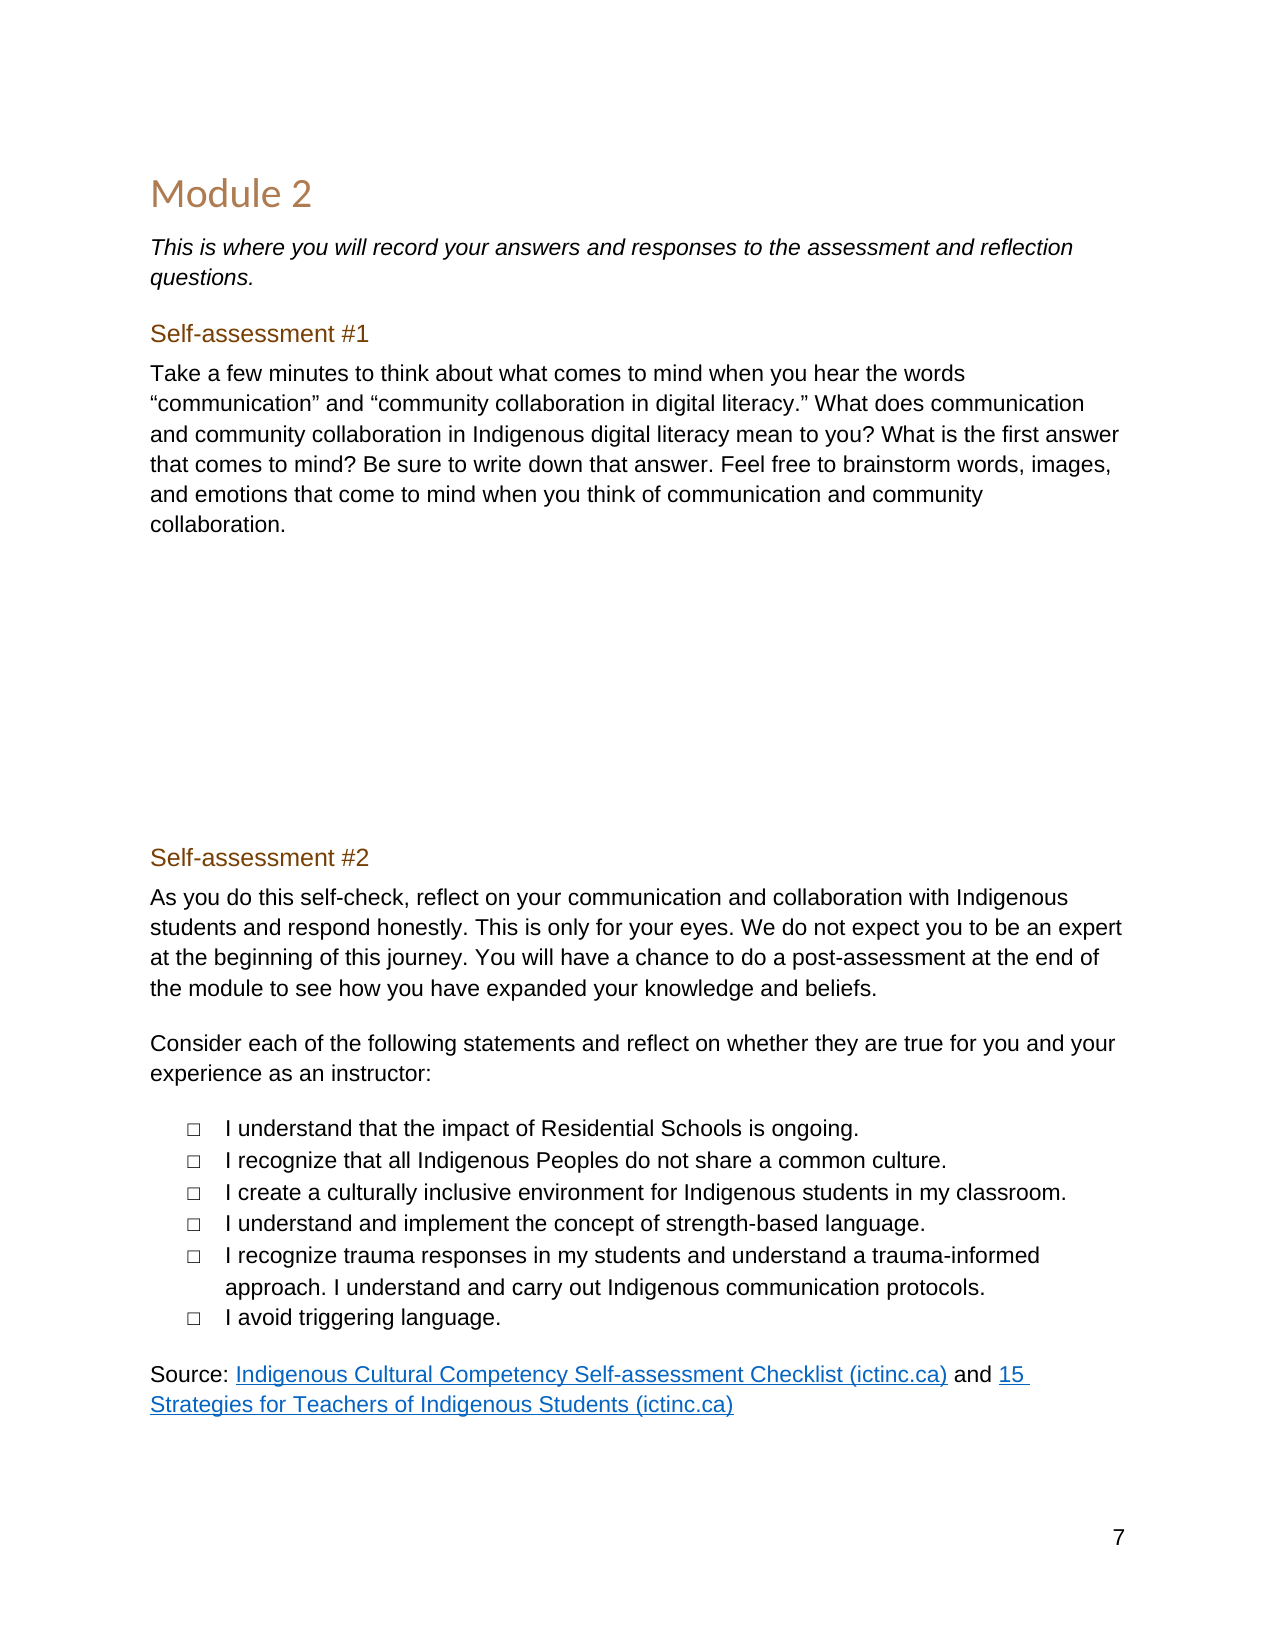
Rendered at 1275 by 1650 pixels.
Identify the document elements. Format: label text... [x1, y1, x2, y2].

list I understand and implement the concept of strength-based language. [187, 1210, 1125, 1238]
subtitle Self-assessment #1 [150, 319, 1125, 348]
text As you do this self-check, reflect on your communication and collaboration with Indigenous students and respond honestly. This is only for your eyes. We do not expect you to be an expert at the beginning of this journey. You will have a chance to do a post-assessment at the end of the module to see how you have expanded your knowledge and beliefs. [150, 884, 1125, 1001]
text Take a few minutes to think about what comes to mind when you hear the words “communication” and “community collaboration in digital literacy.” What does communication and community collaboration in Indigenous digital literacy mean to you? What is the first answer that comes to mind? Be sure to write down that answer. Feel free to brainstorm words, images, and emotions that come to mind when you think of communication and community collaboration. [150, 360, 1125, 538]
text Consider each of the following statements and reflect on whether they are true for you and your experience as an instructor: [150, 1030, 1125, 1086]
text Source: Indigenous Cultural Competency Self-assessment Checklist (ictinc.ca) and 15 Strategies for Teachers of Indigenous Students (ictinc.ca) [150, 1361, 1125, 1417]
subtitle Module 2 [150, 167, 1125, 217]
list I create a culturally inclusive environment for Indigenous students in my classroom. [187, 1179, 1125, 1206]
list I recognize trauma responses in my students and understand a trauma-informed approach. I understand and carry out Indigenous communication protocols. [187, 1242, 1125, 1300]
list I avoid triggering language. [187, 1304, 1125, 1332]
subtitle Self-assessment #2 [150, 842, 1125, 871]
text This is where you will record your answers and responses to the assessment and reflection questions. [150, 233, 1125, 290]
list I recognize that all Indigenous Peoples do not share a common culture. [187, 1147, 1125, 1174]
list I understand that the impact of Residential Schools is ongoing. [187, 1115, 1125, 1143]
